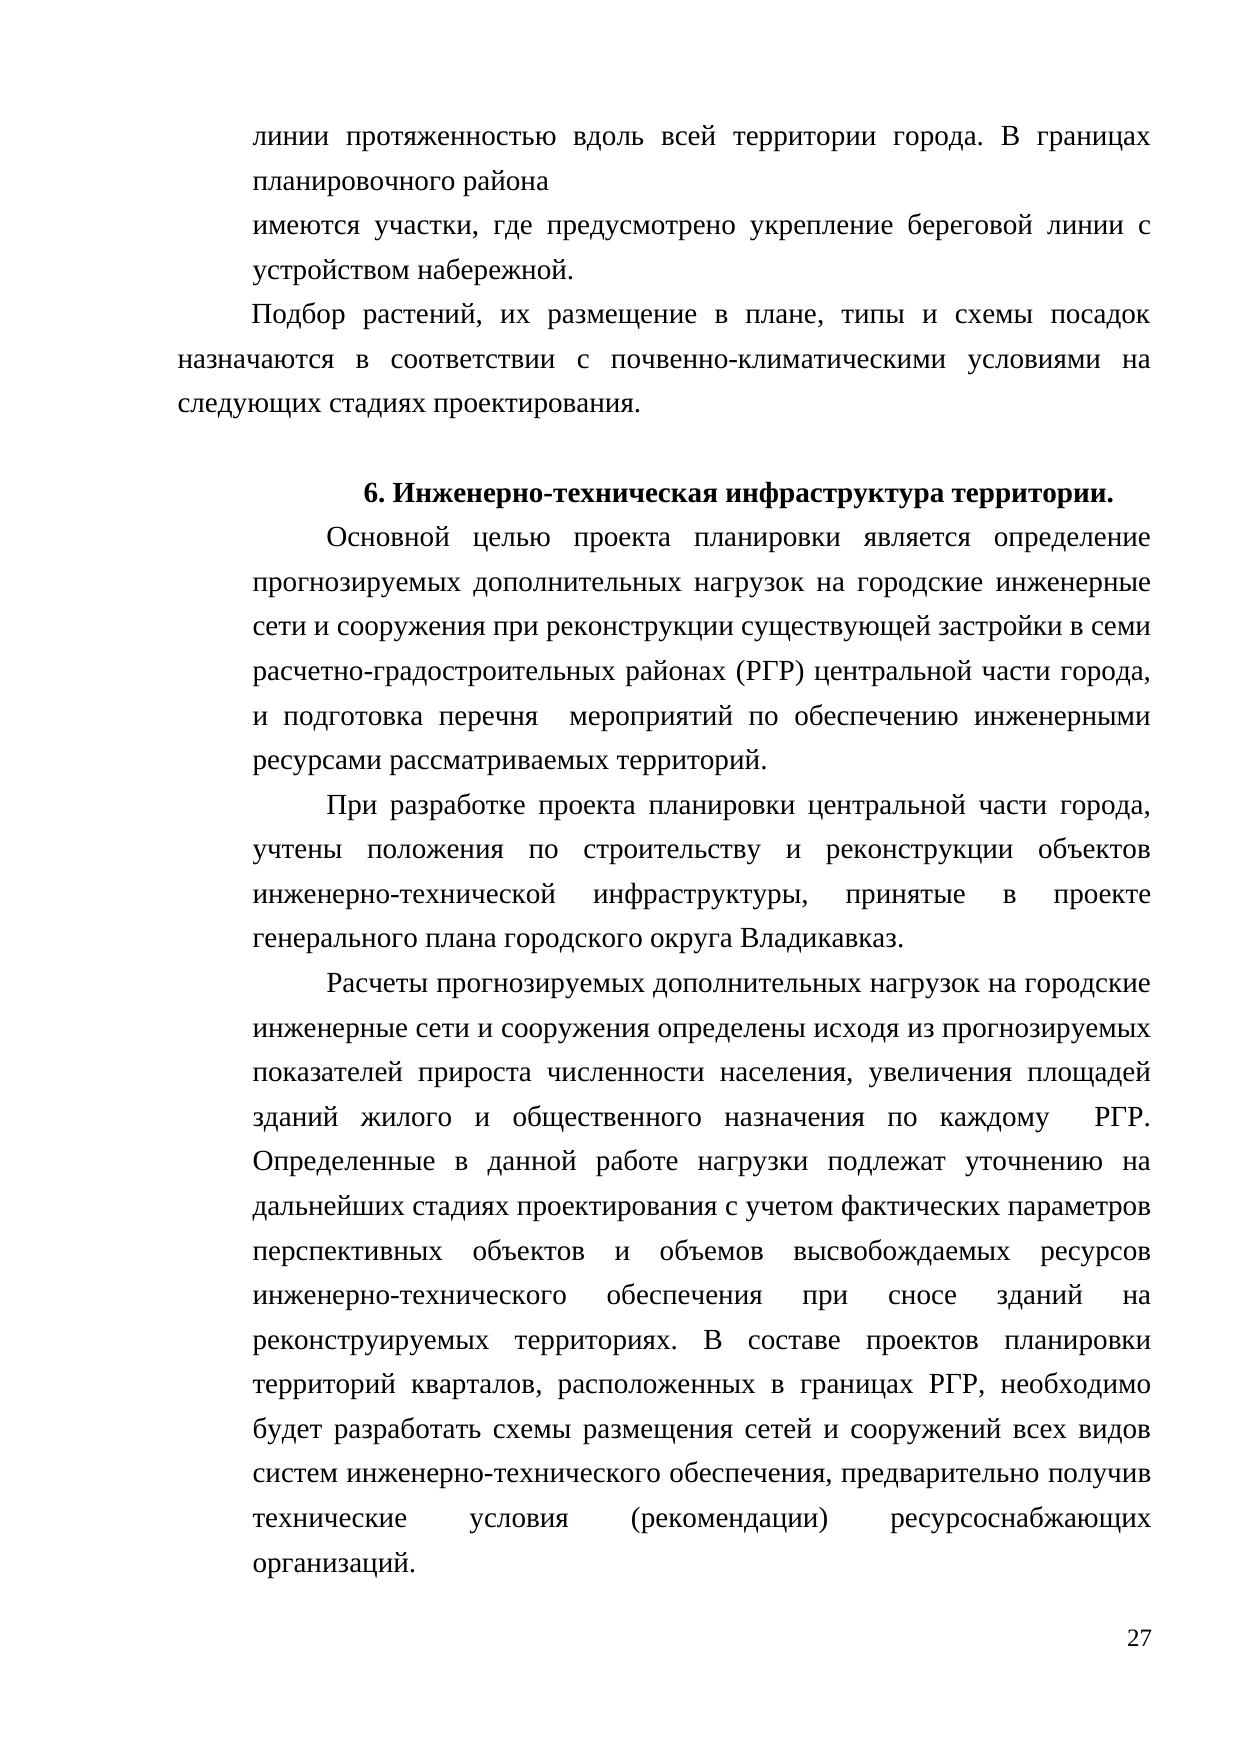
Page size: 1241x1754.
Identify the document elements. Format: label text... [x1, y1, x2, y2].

text При разработке проекта планировки центральной части города, учтены положения по строительству и реконструкции объектов инженерно-технической инфраструктуры, принятые в проекте генерального плана городского округа Владикавказ. [252, 787, 1152, 954]
text Основной целью проекта планировки является определение прогнозируемых дополнительных нагрузок на городские инженерные сети и сооружения при реконструкции существующей застройки в семи расчетно-градостроительных районах (РГР) центральной части города, и подготовка перечня мероприятий по обеспечению инженерными ресурсами рассматриваемых территорий. [252, 519, 1152, 776]
text Подбор растений, их размещение в плане, типы и схемы посадок назначаются в соответствии с почвенно-климатическими условиями на следующих стадиях проектирования. [177, 296, 1152, 419]
text имеются участки, где предусмотрено укрепление береговой линии с устройством набережной. [252, 207, 1152, 285]
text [252, 118, 1152, 196]
text 6. Инженерно-техническая инфраструктура территории. [252, 475, 1152, 508]
text Расчеты прогнозируемых дополнительных нагрузок на городские инженерные сети и сооружения определены исходя из прогнозируемых показателей прироста численности населения, увеличения площадей зданий жилого и общественного назначения по каждому РГР. Определенные в данной работе нагрузки подлежат уточнению на дальнейших стадиях проектирования с учетом фактических параметров перспективных объектов и объемов высвобождаемых ресурсов инженерно-технического обеспечения при сносе зданий на реконструируемых территориях. В составе проектов планировки территорий кварталов, расположенных в границах РГР, необходимо будет разработать схемы размещения сетей и сооружений всех видов систем инженерно-технического обеспечения, предварительно получив технические условия (рекомендации) ресурсоснабжающих организаций. [252, 965, 1152, 1578]
